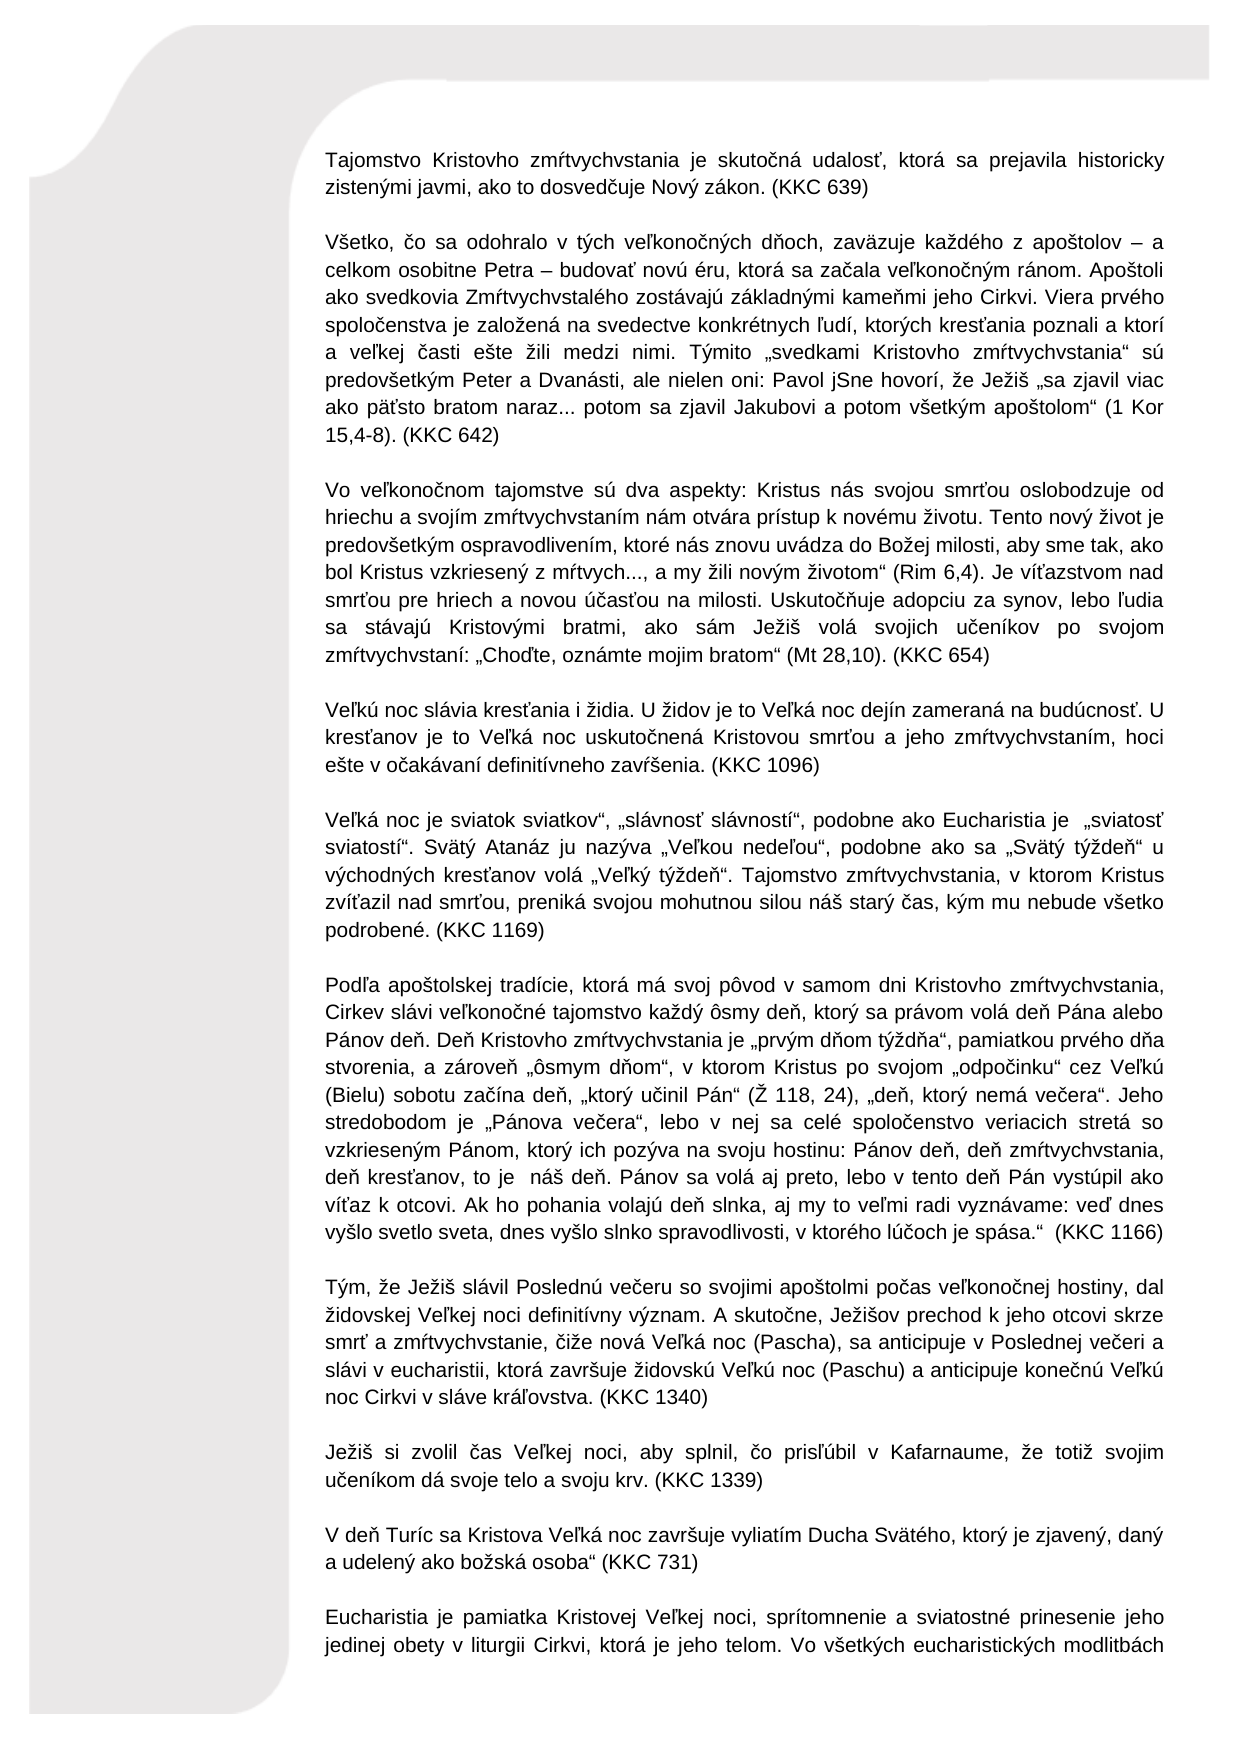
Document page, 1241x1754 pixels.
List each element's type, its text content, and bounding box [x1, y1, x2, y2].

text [325, 1605, 1165, 1657]
text Podľa apoštolskej tradície, ktorá má svoj pôvod v samom dni Kristovho zmŕtvychvstania, Cirkev slávi veľkonočné tajomstvo každý ôsmy deň, ktorý sa právom volá deň Pána alebo Pánov deň. Deň Kristovho zmŕtvychvstania je „prvým dňom týždňa“, pamiatkou prvého dňa stvorenia, a zároveň „ôsmym dňom“, v ktorom Kristus po svojom „odpočinku“ cez Veľkú (Bielu) sobotu začína deň, „ktorý učinil Pán“ (Ž 118, 24), „deň, ktorý nemá večera“. Jeho stredobodom je „Pánova večera“, lebo v nej sa celé spoločenstvo veriacich stretá so vzkrieseným Pánom, ktorý ich pozýva na svoju hostinu: Pánov deň, deň zmŕtvychvstania, deň kresťanov, to je náš deň. Pánov sa volá aj preto, lebo v tento deň Pán vystúpil ako víťaz k otcovi. Ak ho pohania volajú deň slnka, aj my to veľmi radi vyznávame: veď dnes vyšlo svetlo sveta, dnes vyšlo slnko spravodlivosti, v ktorého lúčoch je spása.“ (KKC 1166) [325, 973, 1165, 1244]
text Tým, že Ježiš slávil Poslednú večeru so svojimi apoštolmi počas veľkonočnej hostiny, dal židovskej Veľkej noci definitívny význam. A skutočne, Ježišov prechod k jeho otcovi skrze smrť a zmŕtvychvstanie, čiže nová Veľká noc (Pascha), sa anticipuje v Poslednej večeri a slávi v eucharistii, ktorá završuje židovskú Veľkú noc (Paschu) a anticipuje konečnú Veľkú noc Cirkvi v sláve kráľovstva. (KKC 1340) [325, 1275, 1165, 1409]
text Ježiš si zvolil čas Veľkej noci, aby splnil, čo prisľúbil v Kafarnaume, že totiž svojim učeníkom dá svoje telo a svoju krv. (KKC 1339) [325, 1440, 1165, 1492]
text V deň Turíc sa Kristova Veľká noc završuje vyliatím Ducha Svätého, ktorý je zjavený, daný a udelený ako božská osoba“ (KKC 731) [325, 1523, 1165, 1574]
text Veľkú noc slávia kresťania i židia. U židov je to Veľká noc dejín zameraná na budúcnosť. U kresťanov je to Veľká noc uskutočnená Kristovou smrťou a jeho zmŕtvychvstaním, hoci ešte v očakávaní definitívneho zavŕšenia. (KKC 1096) [325, 698, 1165, 777]
text Vo veľkonočnom tajomstve sú dva aspekty: Kristus nás svojou smrťou oslobodzuje od hriechu a svojím zmŕtvychvstaním nám otvára prístup k novému životu. Tento nový život je predovšetkým ospravodlivením, ktoré nás znovu uvádza do Božej milosti, aby sme tak, ako bol Kristus vzkriesený z mŕtvych..., a my žili novým životom“ (Rim 6,4). Je víťazstvom nad smrťou pre hriech a novou účasťou na milosti. Uskutočňuje adopciu za synov, lebo ľudia sa stávajú Kristovými bratmi, ako sám Ježiš volá svojich učeníkov po svojom zmŕtvychvstaní: „Choďte, oznámte mojim bratom“ (Mt 28,10). (KKC 654) [325, 478, 1165, 667]
text Všetko, čo sa odohralo v tých veľkonočných dňoch, zaväzuje každého z apoštolov – a celkom osobitne Petra – budovať novú éru, ktorá sa začala veľkonočným ránom. Apoštoli ako svedkovia Zmŕtvychvstalého zostávajú základnými kameňmi jeho Cirkvi. Viera prvého spoločenstva je založená na svedectve konkrétnych ľudí, ktorých kresťania poznali a ktorí a veľkej časti ešte žili medzi nimi. Týmito „svedkami Kristovho zmŕtvychvstania“ sú predovšetkým Peter a Dvanásti, ale nielen oni: Pavol jSne hovorí, že Ježiš „sa zjavil viac ako päťsto bratom naraz... potom sa zjavil Jakubovi a potom všetkým apoštolom“ (1 Kor 15,4-8). (KKC 642) [325, 230, 1165, 447]
text Veľká noc je sviatok sviatkov“, „slávnosť slávností“, podobne ako Eucharistia je „sviatosť sviatostí“. Svätý Atanáz ju nazýva „Veľkou nedeľou“, podobne ako sa „Svätý týždeň“ u východných kresťanov volá „Veľký týždeň“. Tajomstvo zmŕtvychvstania, v ktorom Kristus zvíťazil nad smrťou, preniká svojou mohutnou silou náš starý čas, kým mu nebude všetko podrobené. (KKC 1169) [325, 808, 1165, 942]
text Tajomstvo Kristovho zmŕtvychvstania je skutočná udalosť, ktorá sa prejavila historicky zistenými javmi, ako to dosvedčuje Nový zákon. (KKC 639) [325, 148, 1165, 199]
picture [29, 25, 1210, 1714]
